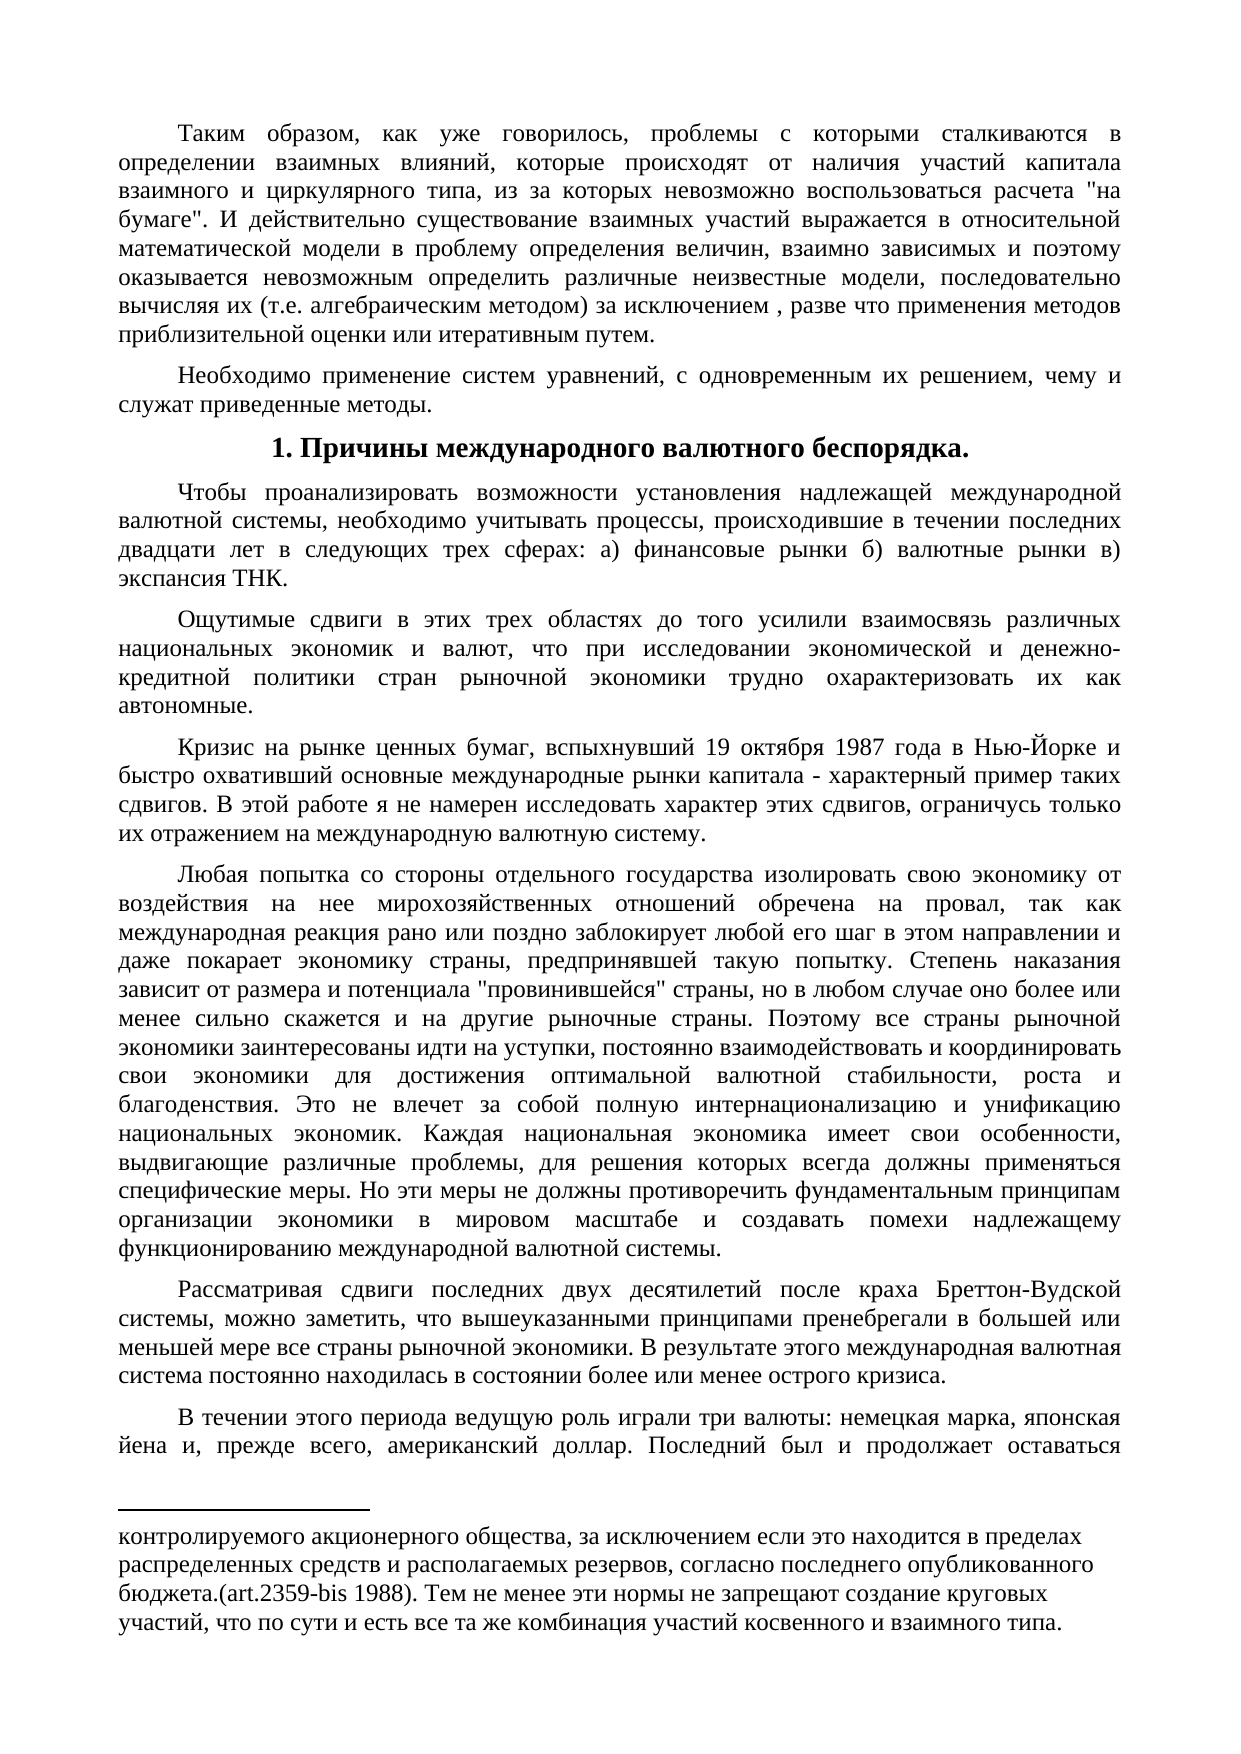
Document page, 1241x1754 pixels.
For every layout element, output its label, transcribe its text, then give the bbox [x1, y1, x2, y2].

text Чтобы проанализировать возможности установления надлежащей международной валютной системы, необходимо учитывать процессы, происходившие в течении последних двадцати лет в следующих трех сферах: а) финансовые рынки б) валютные рынки в) экспансия ТНК. [118, 477, 1122, 592]
text Ощутимые сдвиги в этих трех областях до того усилили взаимосвязь различных национальных экономик и валют, что при исследовании экономической и денежно-кредитной политики стран рыночной экономики трудно охарактеризовать их как автономные. [118, 604, 1122, 719]
text 1. Причины международного валютного беспорядка. [118, 431, 1122, 464]
text Необходимо применение систем уравнений, с одновременным их решением, чему и служат приведенные методы. [118, 361, 1122, 418]
text Кризис на рынке ценных бумаг, вспыхнувший 19 октября 1987 года в Нью-Йорке и быстро охвативший основные международные рынки капитала - характерный пример таких сдвигов. В этой работе я не намерен исследовать характер этих сдвигов, ограничусь только их отражением на международную валютную систему. [118, 732, 1122, 847]
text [118, 1402, 1122, 1459]
text Таким образом, как уже говорилось, проблемы с которыми сталкиваются в определении взаимных влияний, которые происходят от наличия участий капитала взаимного и циркулярного типа, из за которых невозможно воспользоваться расчета "на бумаге". И действительно существование взаимных участий выражается в относительной математической модели в проблему определения величин, взаимно зависимых и поэтому оказывается невозможным определить различные неизвестные модели, последовательно вычисляя их (т.е. алгебраическим методом) за исключением , разве что применения методов приблизительной оценки или итеративным путем. [118, 118, 1122, 348]
text Любая попытка со стороны отдельного государства изолировать свою экономику от воздействия на нее мирохозяйственных отношений обречена на провал, так как международная реакция рано или поздно заблокирует любой его шаг в этом направлении и даже покарает экономику страны, предпринявшей такую попытку. Степень наказания зависит от размера и потенциала "провинившейся" страны, но в любом случае оно более или менее сильно скажется и на другие рыночные страны. Поэтому все страны рыночной экономики заинтересованы идти на уступки, постоянно взаимодействовать и координировать свои экономики для достижения оптимальной валютной стабильности, роста и благоденствия. Это не влечет за собой полную интернационализацию и унификацию национальных экономик. Каждая национальная экономика имеет свои особенности, выдвигающие различные проблемы, для решения которых всегда должны применяться специфические меры. Но эти меры не должны противоречить фундаментальным принципам организации экономики в мировом масштабе и создавать помехи надлежащему функционированию международной валютной системы. [118, 859, 1122, 1262]
text Рассматривая сдвиги последних двух десятилетий после краха Бреттон-Вудской системы, можно заметить, что вышеуказанными принципами пренебрегали в большей или меньшей мере все страны рыночной экономики. В результате этого международная валютная система постоянно находилась в состоянии более или менее острого кризиса. [118, 1274, 1122, 1389]
